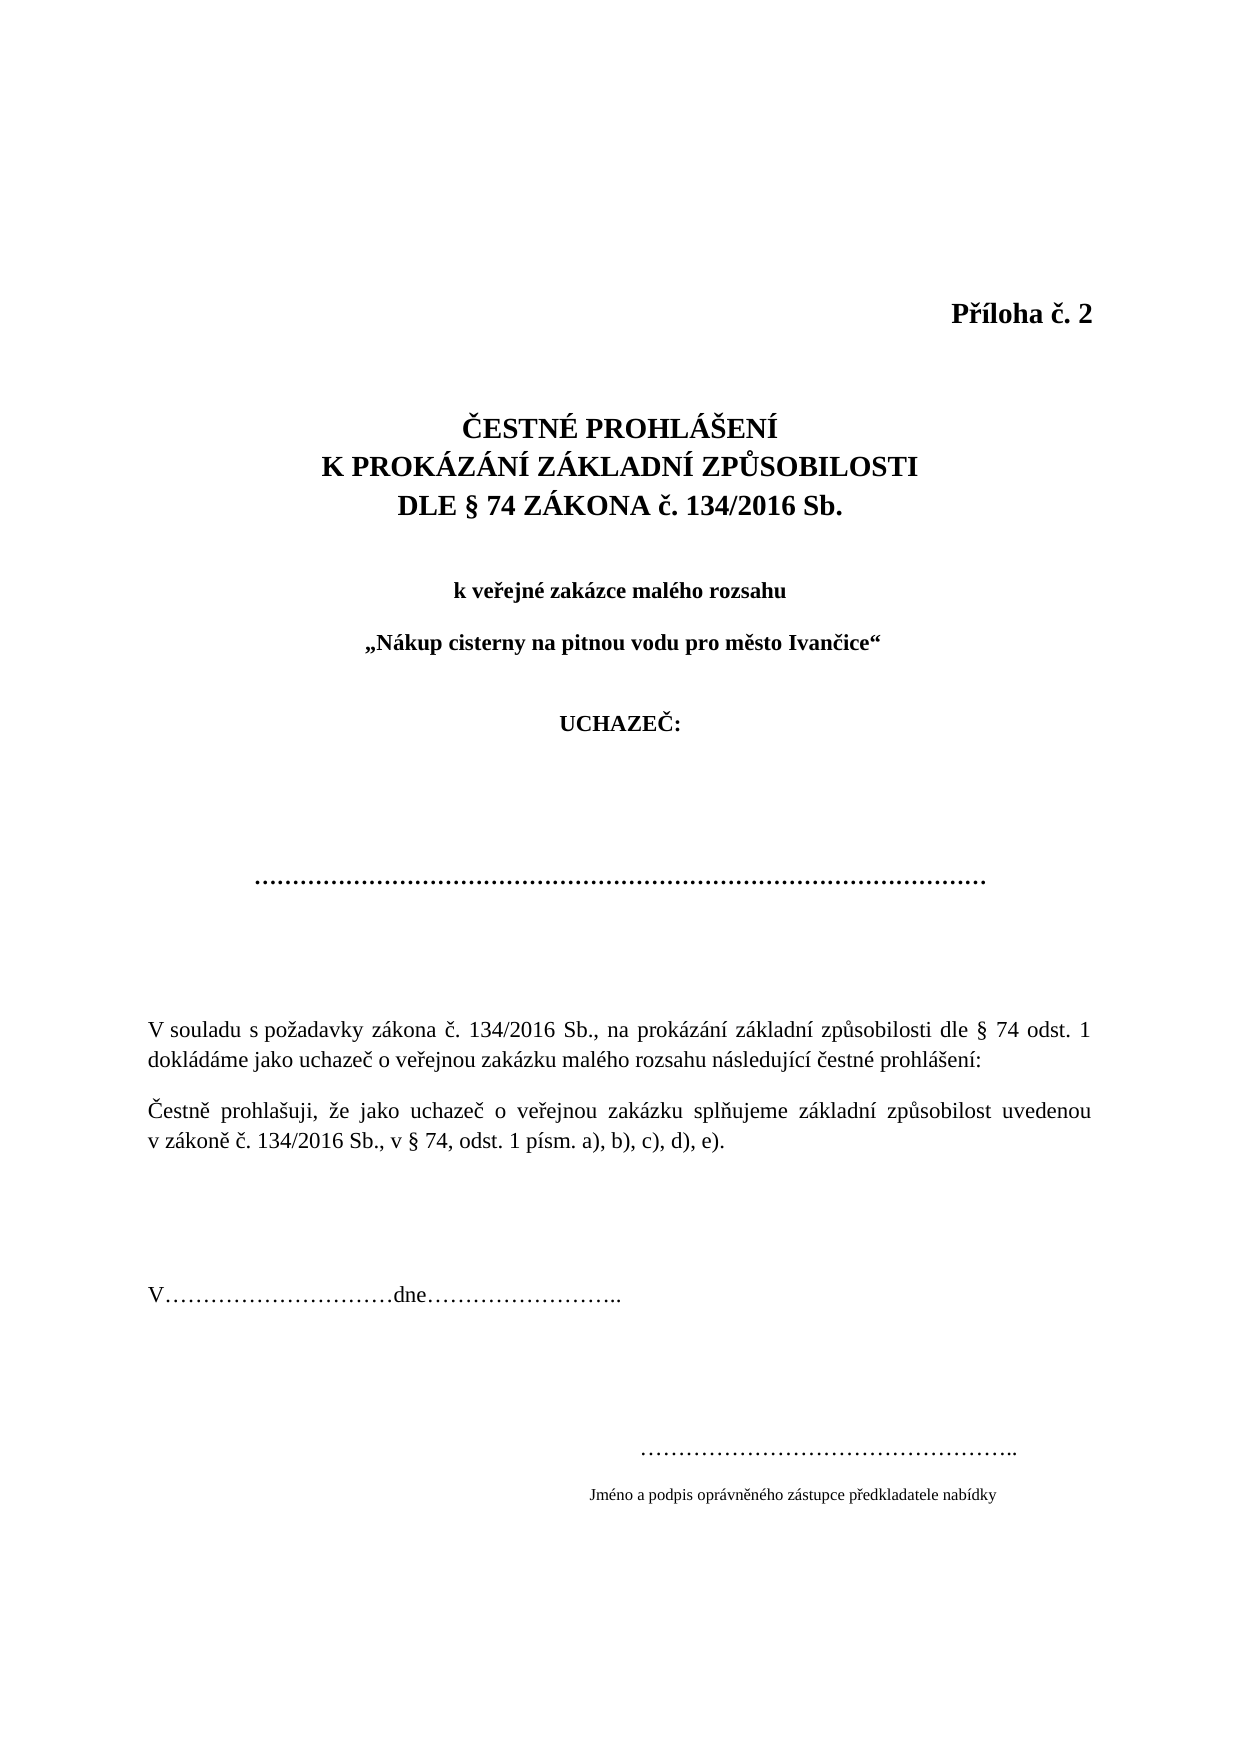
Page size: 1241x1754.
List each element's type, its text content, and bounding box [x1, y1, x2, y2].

text UCHAZEČ: [148, 680, 1093, 736]
text V…………………………dne…………………….. [148, 1281, 1093, 1307]
text „Nákup cisterny na pitnou vodu pro město Ivančice“ [148, 629, 1093, 655]
text V souladu s požadavky zákona č. 134/2016 Sb., na prokázání základní způsobilosti dle § 74 odst. 1 dokládáme jako uchazeč o veřejnou zakázku malého rozsahu následující čestné prohlášení: [148, 1016, 1093, 1073]
text …………………………………………………………………………………… [148, 863, 1093, 889]
text k veřejné zakázce malého rozsahu [148, 578, 1093, 604]
text ………………………………………….. [148, 1434, 1093, 1460]
text K PROKÁZÁNÍ ZÁKLADNÍ ZPŮSOBILOSTI DLE § 74 ZÁKONA č. 134/2016 Sb. [148, 449, 1093, 522]
text Jméno a podpis oprávněného zástupce předkladatele nabídky [148, 1485, 1093, 1504]
text Čestně prohlašuji, že jako uchazeč o veřejnou zakázku splňujeme základní způsobilost uvedenou v zákoně č. 134/2016 Sb., v § 74, odst. 1 písm. a), b), c), d), e). [148, 1097, 1093, 1154]
text Příloha č. 2 [148, 296, 1093, 330]
text ČESTNÉ PROHLÁŠENÍ [148, 411, 1093, 444]
